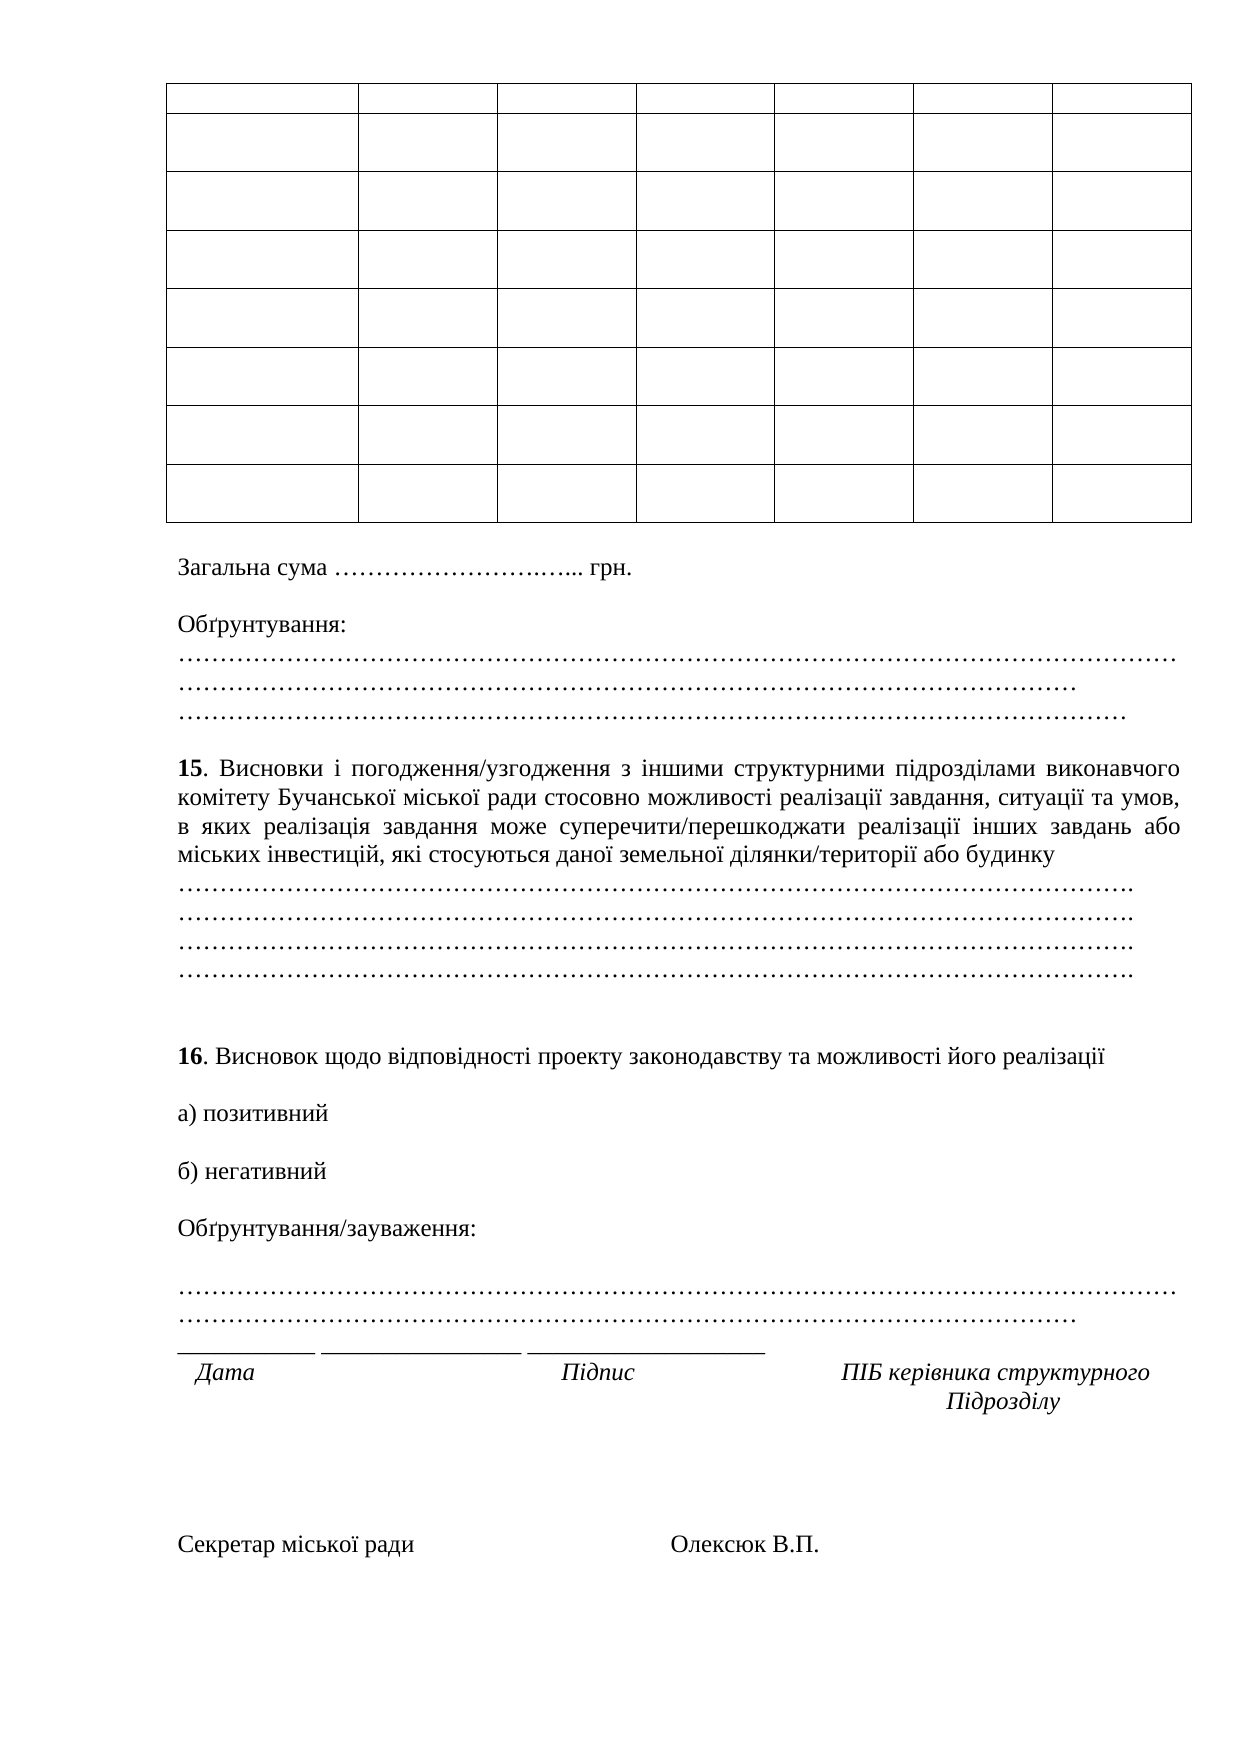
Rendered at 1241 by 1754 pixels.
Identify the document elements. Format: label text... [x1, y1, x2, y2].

table_cell [914, 172, 1052, 229]
table_cell [1053, 406, 1191, 464]
table_cell [914, 406, 1052, 464]
table_cell [1053, 348, 1191, 405]
table_cell [359, 406, 497, 464]
table_cell [637, 114, 774, 171]
table_cell [167, 406, 358, 464]
table_cell [498, 406, 636, 464]
table_cell [914, 465, 1052, 522]
text …………………………………………………………………………………………………… [177, 696, 1181, 724]
table_cell [914, 84, 1052, 112]
table_cell [637, 231, 774, 288]
table_cell [167, 348, 358, 405]
table_cell [359, 172, 497, 229]
table_cell [359, 84, 497, 112]
text Дата Підпис ПІБ керівника структурного [177, 1357, 1181, 1386]
text б) негативний [177, 1156, 1181, 1184]
table_cell [498, 172, 636, 229]
table_cell [775, 172, 913, 229]
table_cell [359, 348, 497, 405]
text Обґрунтування: [177, 609, 1181, 638]
table_cell [498, 465, 636, 522]
table_cell [637, 289, 774, 347]
text 15. Висновки і погодження/узгодження з іншими структурними підрозділами виконавчого комітету Бучанської міської ради стосовно можливості реалізації завдання, ситуації та умов, в яких реалізація завдання може суперечити/перешкоджати реалізації інших завдань або міських інвестицій, які стосуються даної земельної ділянки/території або будинку [177, 753, 1181, 868]
table_cell [1053, 84, 1191, 112]
table_cell [775, 406, 913, 464]
table_cell [775, 84, 913, 112]
table_cell [167, 289, 358, 347]
table_cell [1053, 289, 1191, 347]
table_cell [498, 84, 636, 112]
text ………………………………………………………………………………………………………………………………………………………………………………………………………… [177, 1271, 1181, 1328]
table_cell [914, 289, 1052, 347]
table_cell [637, 172, 774, 229]
table_cell [167, 465, 358, 522]
text 16. Висновок щодо відповідності проекту законодавству та можливості його реалізації [177, 1041, 1181, 1069]
text ___________ ________________ ___________________ [177, 1328, 1181, 1357]
table_cell [914, 348, 1052, 405]
table_cell [167, 172, 358, 229]
table_cell [359, 465, 497, 522]
table_cell [167, 84, 358, 112]
table_cell [498, 114, 636, 171]
table_cell [498, 231, 636, 288]
table_cell [359, 231, 497, 288]
table_cell [359, 289, 497, 347]
table_cell [167, 114, 358, 171]
text а) позитивний [177, 1098, 1181, 1127]
table_cell [637, 348, 774, 405]
text …………………………………………………………………………………………………….…………………………………………………………………………………………………….……………………………………………………………………………………………………. [177, 868, 1181, 954]
text Загальна сума …………………….…... грн. [177, 552, 1181, 581]
table_cell [637, 406, 774, 464]
table_cell [775, 348, 913, 405]
table_cell [775, 231, 913, 288]
table_cell [775, 114, 913, 171]
text ……………………………………………………………………………………………………. [177, 954, 1181, 983]
table_cell [498, 289, 636, 347]
text Обґрунтування/зауваження: [177, 1213, 1181, 1242]
table_cell [1053, 114, 1191, 171]
text Секретар міської ради Олексюк В.П. [177, 1529, 1181, 1558]
table_cell [359, 114, 497, 171]
table_cell [914, 114, 1052, 171]
table_cell [914, 231, 1052, 288]
text Підрозділу [177, 1386, 1181, 1414]
table_cell [1053, 231, 1191, 288]
table_cell [1053, 172, 1191, 229]
table_cell [775, 289, 913, 347]
table_cell [1053, 465, 1191, 522]
table_cell [775, 465, 913, 522]
table_cell [637, 465, 774, 522]
table_cell [637, 84, 774, 112]
table_cell [167, 231, 358, 288]
text ………………………………………………………………………………………………………………………………………………………………………………………………………… [177, 638, 1181, 696]
table_cell [498, 348, 636, 405]
